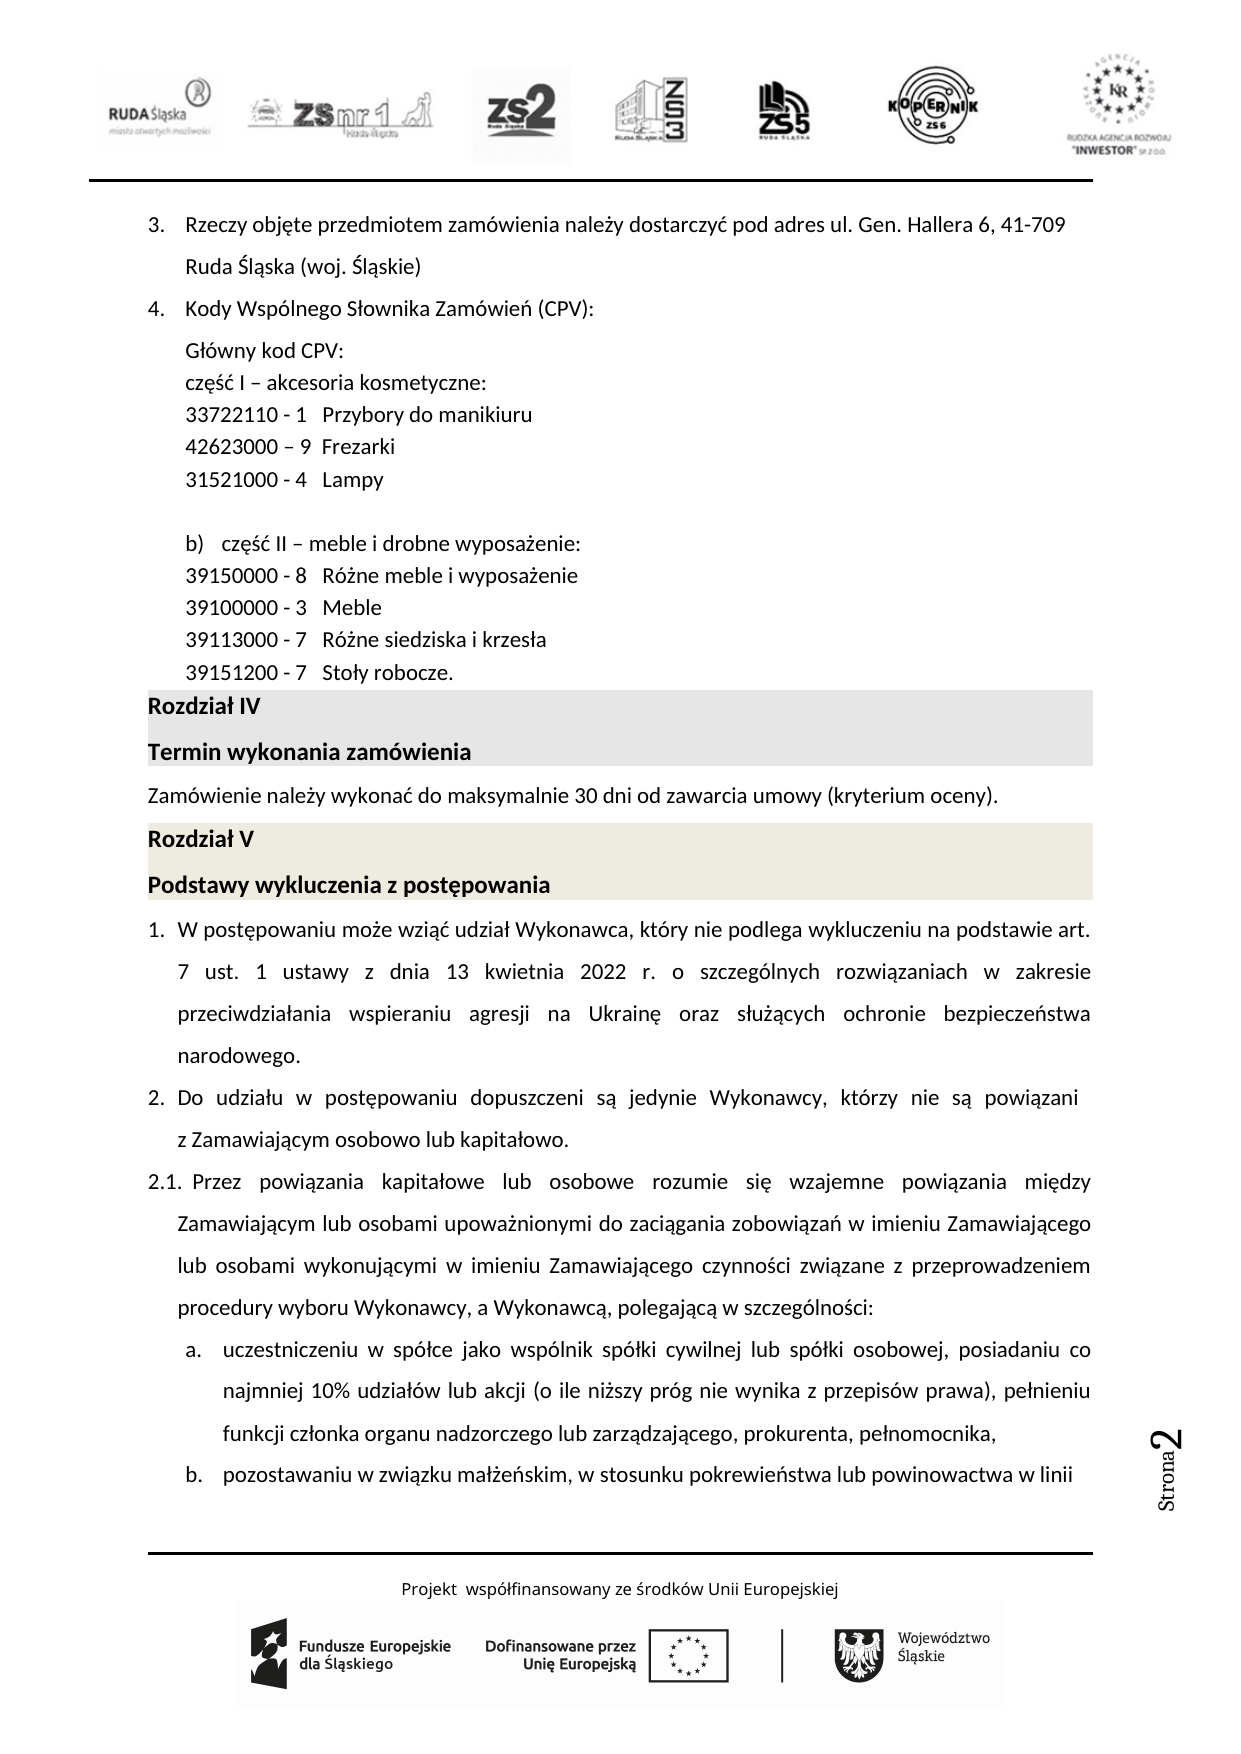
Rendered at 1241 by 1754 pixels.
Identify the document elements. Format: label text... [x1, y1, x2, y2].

text Rozdział IV [148, 690, 1093, 721]
list W postępowaniu może wziąć udział Wykonawca, który nie podlega wykluczeniu na podstawie art. 7 ust. 1 ustawy z dnia 13 kwietnia 2022 r. o szczególnych rozwiązaniach w zakresie przeciwdziałania wspieraniu agresji na Ukrainę oraz służących ochronie bezpieczeństwa narodowego. [148, 915, 1093, 1069]
list 39151200 - 7 Stoły robocze. [185, 658, 1093, 686]
list 39150000 - 8 Różne meble i wyposażenie [185, 561, 1093, 589]
list Do udziału w postępowaniu dopuszczeni są jedynie Wykonawcy, którzy nie są powiązani z Zamawiającym osobowo lub kapitałowo. [148, 1083, 1093, 1153]
list 33722110 - 1 Przybory do manikiuru [185, 400, 1093, 428]
list Rzeczy objęte przedmiotem zamówienia należy dostarczyć pod adres ul. Gen. Hallera 6, 41-709 Ruda Śląska (woj. Śląskie) [148, 210, 1093, 280]
text Podstawy wykluczenia z postępowania [148, 869, 1093, 900]
picture [233, 1600, 1007, 1707]
list 39113000 - 7 Różne siedziska i krzesła [185, 626, 1093, 654]
list część I – akcesoria kosmetyczne: [185, 368, 1093, 396]
text Zamówienie należy wykonać do maksymalnie 30 dni od zawarcia umowy (kryterium oceny). [148, 781, 1093, 809]
list Główny kod CPV: [185, 336, 1093, 364]
list 39100000 - 3 Meble [185, 593, 1093, 621]
text Rozdział V [148, 823, 1093, 854]
list Kody Wspólnego Słownika Zamówień (CPV): [148, 294, 1093, 322]
list Przez powiązania kapitałowe lub osobowe rozumie się wzajemne powiązania między Zamawiającym lub osobami upoważnionymi do zaciągania zobowiązań w imieniu Zamawiającego lub osobami wykonującymi w imieniu Zamawiającego czynności związane z przeprowadzeniem procedury wyboru Wykonawcy, a Wykonawcą, polegającą w szczególności: [148, 1167, 1093, 1321]
list uczestniczeniu w spółce jako wspólnik spółki cywilnej lub spółki osobowej, posiadaniu co najmniej 10% udziałów lub akcji (o ile niższy próg nie wynika z przepisów prawa), pełnieniu funkcji członka organu nadzorczego lub zarządzającego, prokurenta, pełnomocnika, [185, 1335, 1093, 1447]
text Termin wykonania zamówienia [148, 736, 1093, 766]
picture [88, 29, 1191, 177]
list 42623000 – 9 Frezarki [185, 432, 1093, 461]
list b) część II – meble i drobne wyposażenie: [185, 529, 1093, 557]
list pozostawaniu w związku małżeńskim, w stosunku pokrewieństwa lub powinowactwa w linii [185, 1461, 1093, 1489]
list 31521000 - 4 Lampy [185, 465, 1093, 493]
